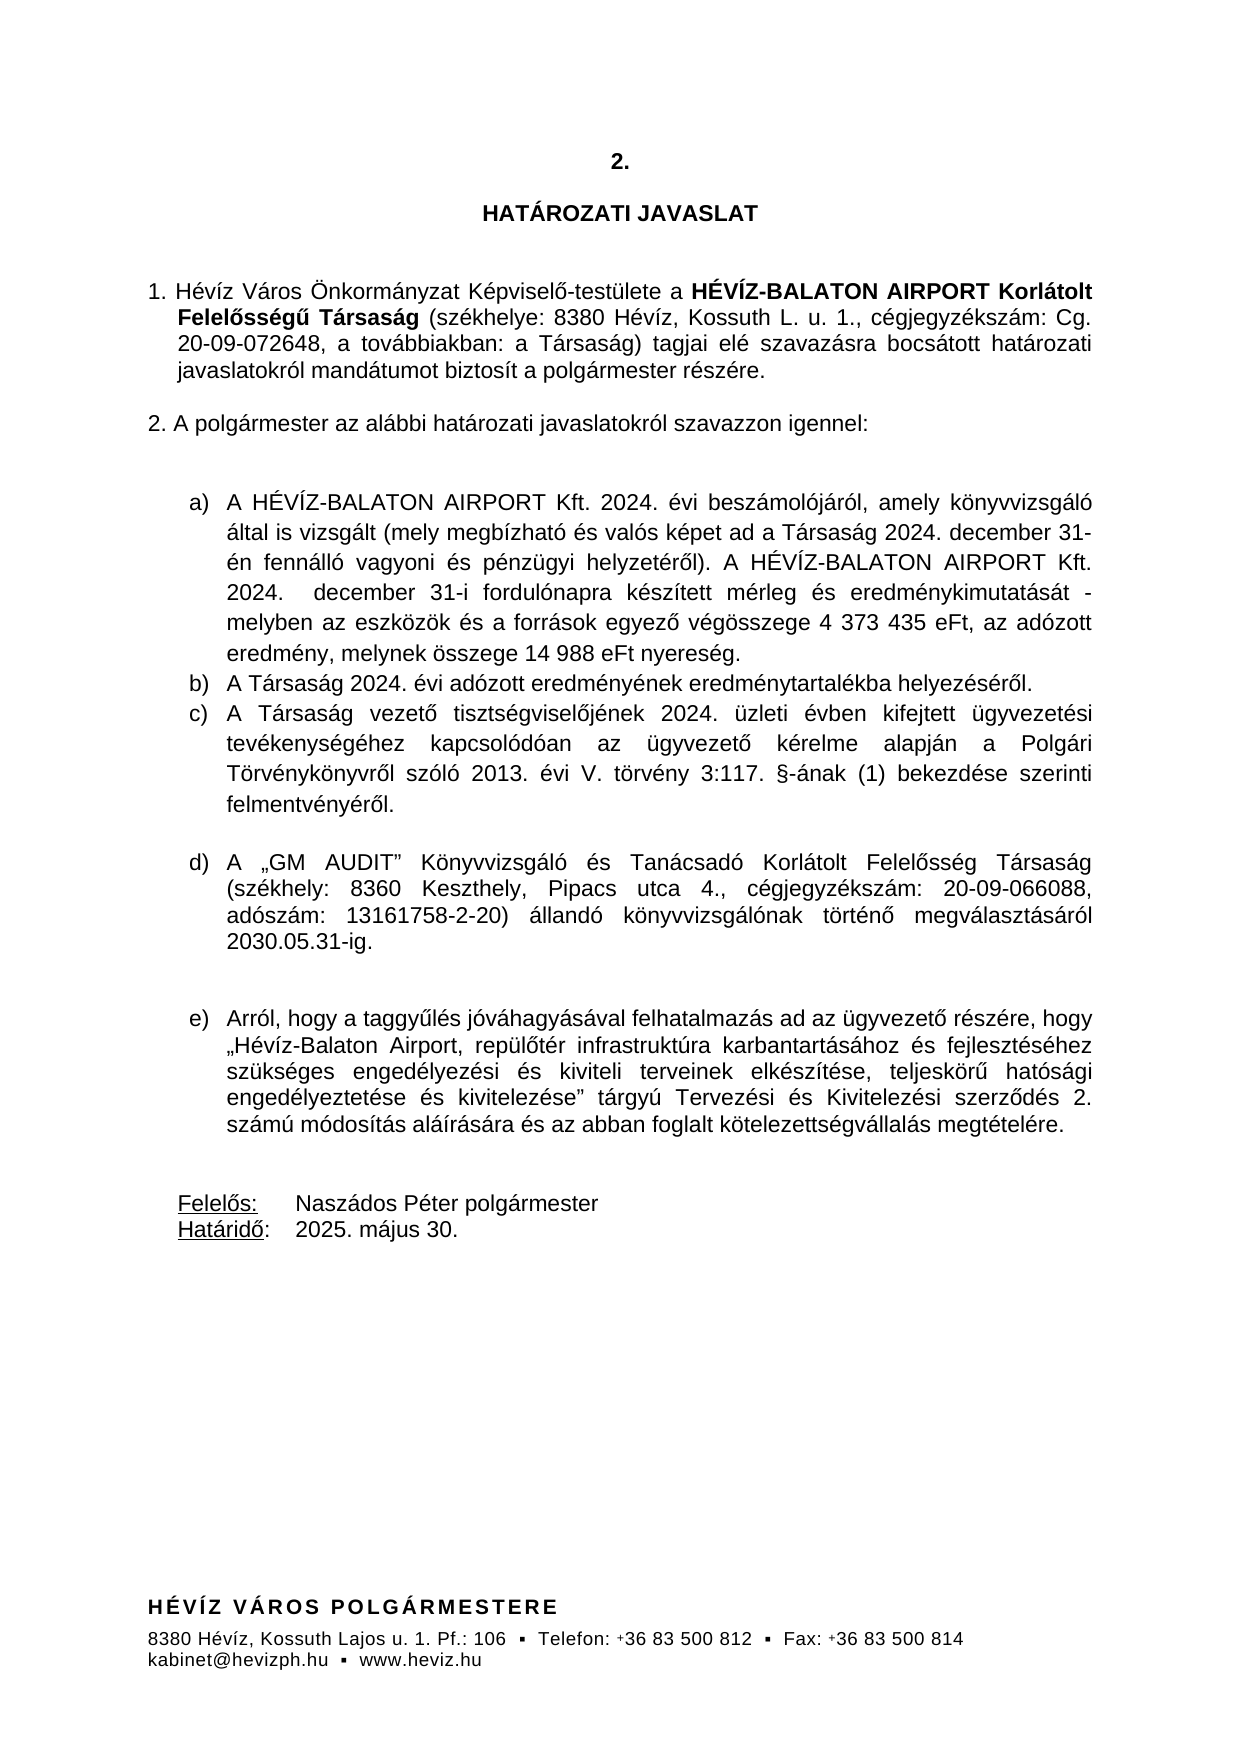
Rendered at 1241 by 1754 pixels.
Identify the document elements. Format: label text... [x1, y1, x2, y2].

list A „GM AUDIT” Könyvvizsgáló és Tanácsadó Korlátolt Felelősség Társaság (székhely: 8360 Keszthely, Pipacs utca 4., cégjegyzékszám: 20-09-066088, adószám: 13161758-2-20) állandó könyvvizsgálónak történő megválasztásáról 2030.05.31-ig. [189, 849, 1093, 954]
list A HÉVÍZ-BALATON AIRPORT Kft. 2024. évi beszámolójáról, amely könyvvizsgáló által is vizsgált (mely megbízható és valós képet ad a Társaság 2024. december 31-én fennálló vagyoni és pénzügyi helyzetéről). A HÉVÍZ-BALATON AIRPORT Kft. 2024. december 31-i fordulónapra készített mérleg és eredménykimutatását - melyben az eszközök és a források egyező végösszege 4 373 435 eFt, az adózott eredmény, melynek összege 14 988 eFt nyereség. [189, 488, 1093, 666]
text 2. [148, 148, 1093, 174]
list A Társaság 2024. évi adózott eredményének eredménytartalékba helyezéséről. [189, 670, 1093, 696]
text 2. A polgármester az alábbi határozati javaslatokról szavazzon igennel: [148, 409, 1093, 436]
list Arról, hogy a taggyűlés jóváhagyásával felhatalmazás ad az ügyvezető részére, hogy „Hévíz-Balaton Airport, repülőtér infrastruktúra karbantartásához és fejlesztéséhez szükséges engedélyezési és kiviteli terveinek elkészítése, teljeskörű hatósági engedélyeztetése és kivitelezése” tárgyú Tervezési és Kivitelezési szerződés 2. számú módosítás aláírására és az abban foglalt kötelezettségvállalás megtételére. [189, 1005, 1093, 1137]
text Határidő: 2025. május 30. [148, 1216, 1093, 1242]
text 1. Hévíz Város Önkormányzat Képviselő-testülete a HÉVÍZ-BALATON AIRPORT Korlátolt Felelősségű Társaság (székhelye: 8380 Hévíz, Kossuth L. u. 1., cégjegyzékszám: Cg. 20-09-072648, a továbbiakban: a Társaság) tagjai elé szavazásra bocsátott határozati javaslatokról mandátumot biztosít a polgármester részére. [148, 278, 1093, 383]
list A Társaság vezető tisztségviselőjének 2024. üzleti évben kifejtett ügyvezetési tevékenységéhez kapcsolódóan az ügyvezető kérelme alapján a Polgári Törvénykönyvről szóló 2013. évi V. törvény 3:117. §-ának (1) bekezdése szerinti felmentvényéről. [189, 700, 1093, 817]
text Felelős: Naszádos Péter polgármester [177, 1190, 1093, 1216]
text HATÁROZATI JAVASLAT [148, 200, 1093, 227]
